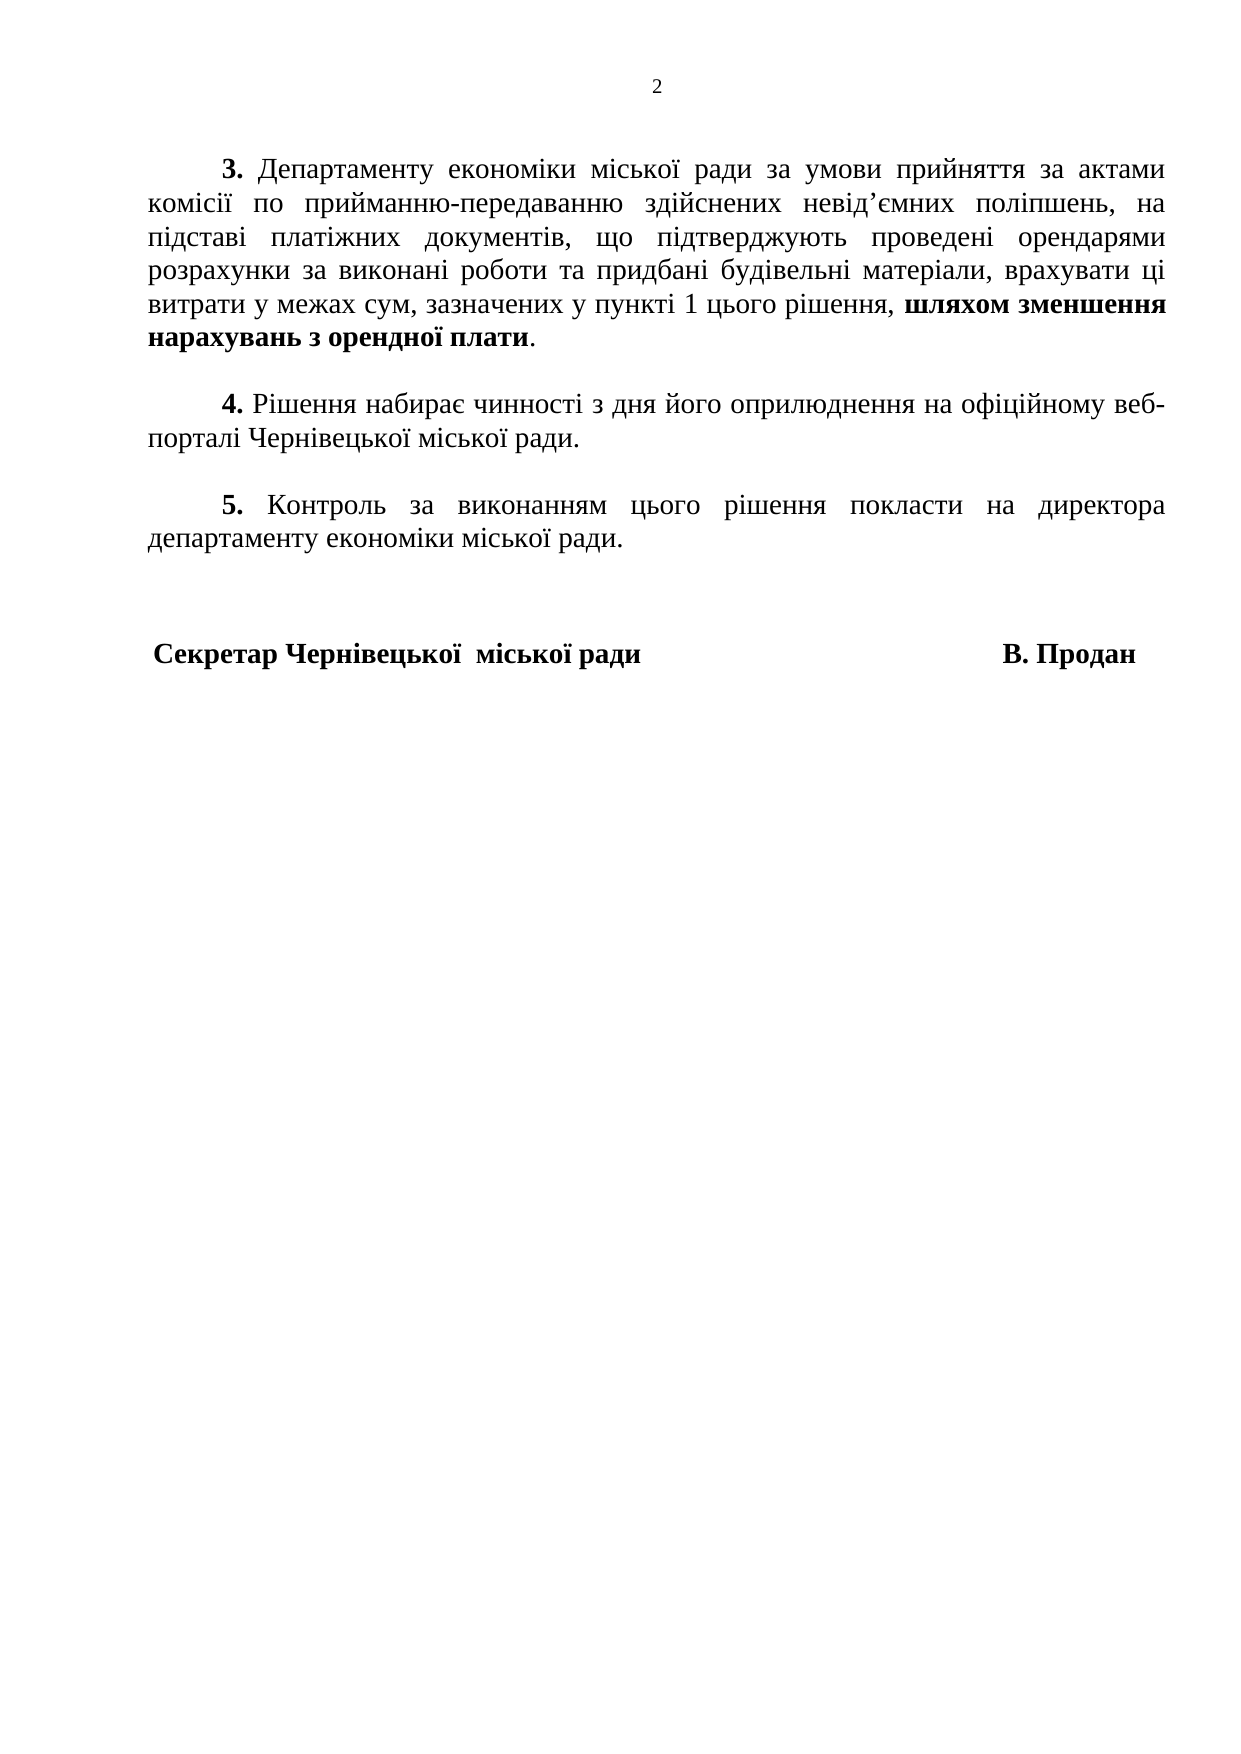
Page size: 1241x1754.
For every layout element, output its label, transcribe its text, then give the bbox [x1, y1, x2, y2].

text 5. Контроль за виконанням цього рішення покласти на директора департаменту економіки міської ради. [148, 487, 1166, 554]
text 4. Рішення набирає чинності з дня його оприлюднення на офіційному веб-порталі Чернівецької міської ради. [148, 386, 1166, 453]
text 3. Департаменту економіки міської ради за умови прийняття за актами комісії по прийманню-передаванню здійснених невід’ємних поліпшень, на підставі платіжних документів, що підтверджують проведені орендарями розрахунки за виконані роботи та придбані будівельні матеріали, врахувати ці витрати у межах сум, зазначених у пункті 1 цього рішення, шляхом зменшення нарахувань з орендної плати. [148, 152, 1166, 353]
table_header Секретар Чернівецької міської ради [146, 636, 661, 673]
table_header В. Продан [661, 636, 1149, 673]
